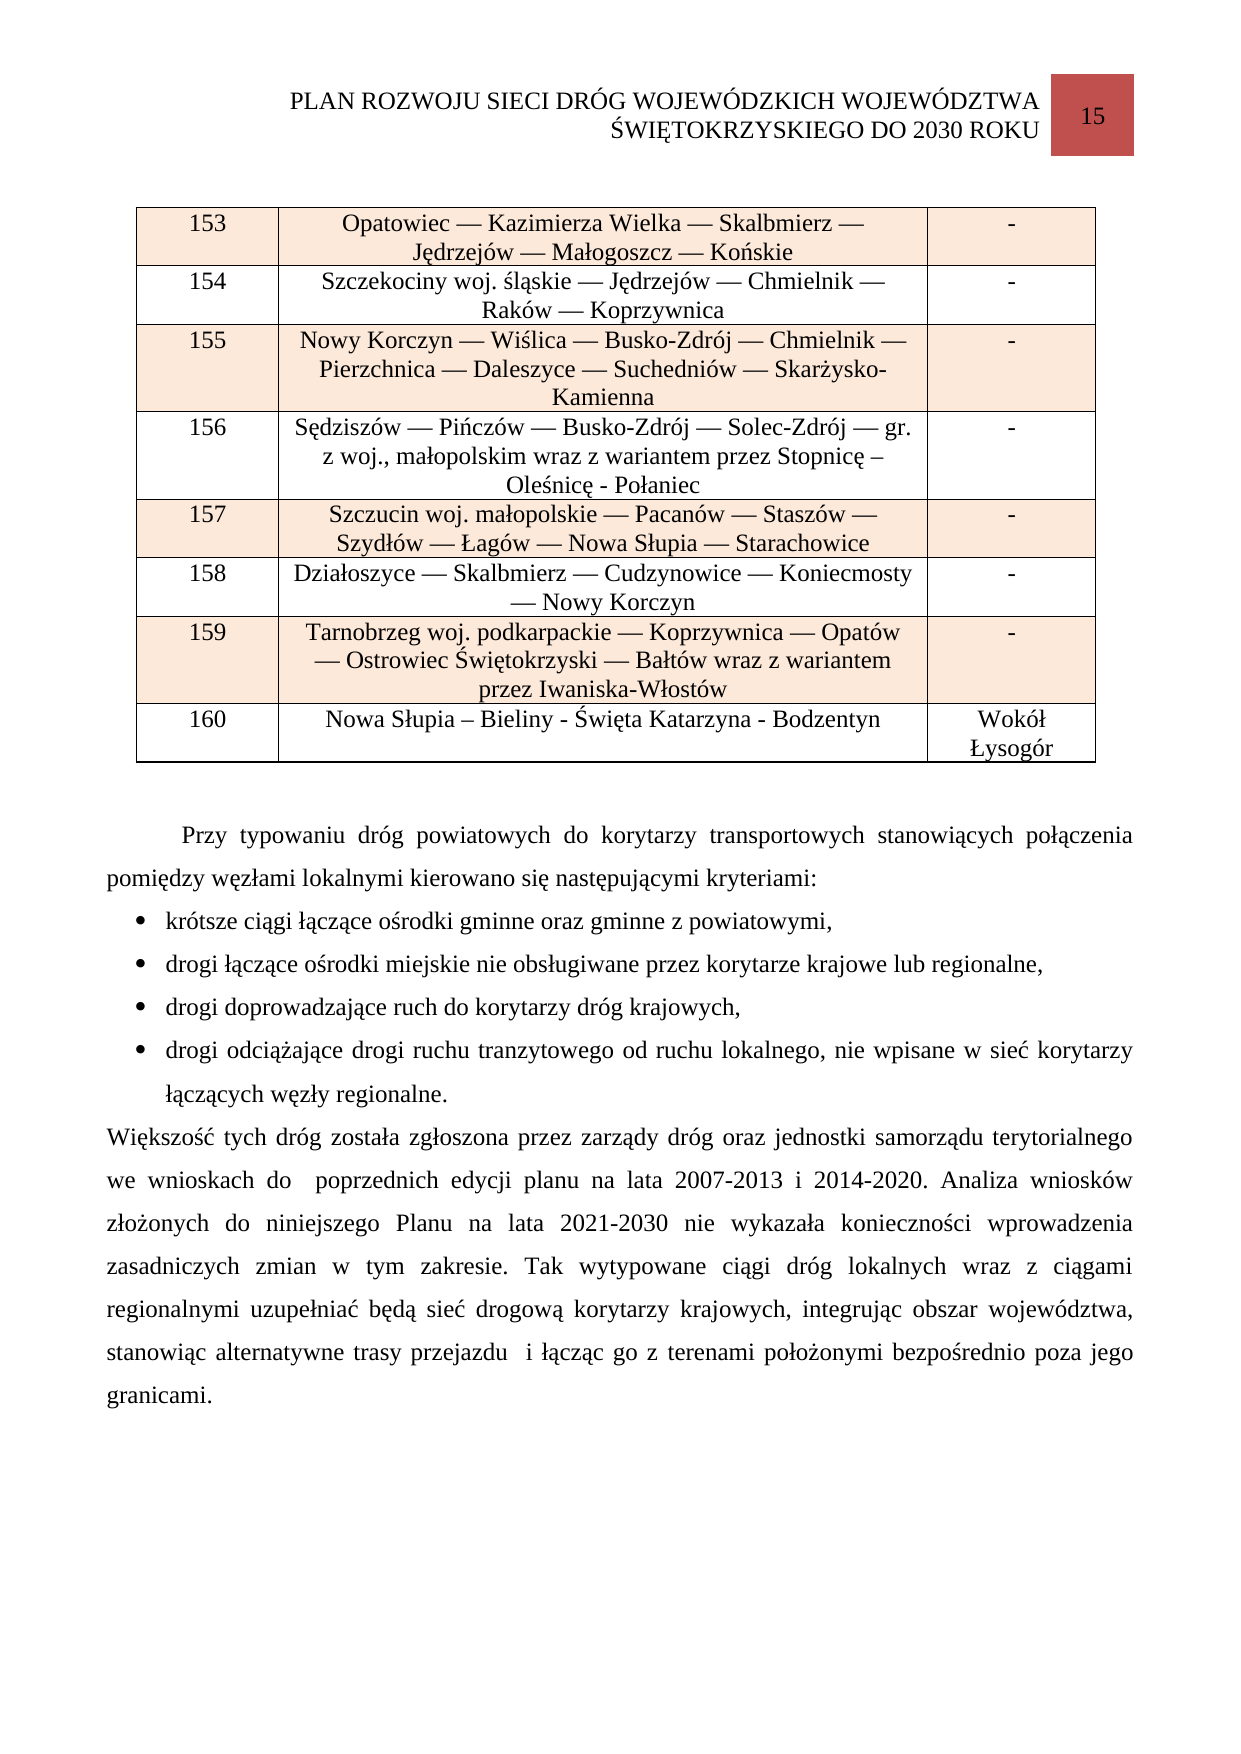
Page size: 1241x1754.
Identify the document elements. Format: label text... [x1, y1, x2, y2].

table_cell 156 [137, 412, 278, 498]
table_cell 154 [137, 266, 278, 324]
table_cell Opatowiec — Kazimierza Wielka — Skalbmierz — Jędrzejów — Małogoszcz — Końskie [279, 208, 927, 265]
text Większość tych dróg została zgłoszona przez zarządy dróg oraz jednostki samorządu terytorialnego we wnioskach do poprzednich edycji planu na lata 2007-2013 i 2014-2020. Analiza wniosków złożonych do niniejszego Planu na lata 2021-2030 nie wykazała konieczności wprowadzenia zasadniczych zmian w tym zakresie. Tak wytypowane ciągi dróg lokalnych wraz z ciągami regionalnymi uzupełniać będą sieć drogową korytarzy krajowych, integrując obszar województwa, stanowiąc alternatywne trasy przejazdu i łącząc go z terenami położonymi bezpośrednio poza jego granicami. [106, 1122, 1134, 1409]
table_cell - [928, 558, 1095, 616]
table_cell 155 [137, 325, 278, 411]
list drogi odciążające drogi ruchu tranzytowego od ruchu lokalnego, nie wpisane w sieć korytarzy łączących węzły regionalne. [136, 1036, 1134, 1107]
table_cell 157 [137, 500, 278, 557]
table_cell Nowy Korczyn — Wiślica — Busko-Zdrój — Chmielnik — Pierzchnica — Daleszyce — Suchedniów — Skarżysko-Kamienna [279, 325, 927, 411]
list krótsze ciągi łączące ośrodki gminne oraz gminne z powiatowymi, [136, 906, 1134, 935]
table_cell Działoszyce — Skalbmierz — Cudzynowice — Koniecmosty — Nowy Korczyn [279, 558, 927, 616]
table_cell 160 [137, 704, 278, 761]
table_cell 158 [137, 558, 278, 616]
table_cell - [928, 266, 1095, 324]
table_cell Tarnobrzeg woj. podkarpackie — Koprzywnica — Opatów — Ostrowiec Świętokrzyski — Bałtów wraz z wariantem przez Iwaniska-Włostów [279, 617, 927, 703]
table_cell Wokół Łysogór [928, 704, 1095, 761]
table_cell Szczucin woj. małopolskie — Pacanów — Staszów — Szydłów — Łagów — Nowa Słupia — Starachowice [279, 500, 927, 557]
table_cell Szczekociny woj. śląskie — Jędrzejów — Chmielnik — Raków — Koprzywnica [279, 266, 927, 324]
table_cell - [928, 500, 1095, 557]
table_cell - [928, 617, 1095, 703]
table_cell Nowa Słupia – Bieliny - Święta Katarzyna - Bodzentyn [279, 704, 927, 761]
text Przy typowaniu dróg powiatowych do korytarzy transportowych stanowiących połączenia pomiędzy węzłami lokalnymi kierowano się następującymi kryteriami: [106, 820, 1134, 892]
list drogi doprowadzające ruch do korytarzy dróg krajowych, [136, 992, 1134, 1021]
list drogi łączące ośrodki miejskie nie obsługiwane przez korytarze krajowe lub regionalne, [136, 949, 1134, 978]
table_cell - [928, 325, 1095, 411]
table_cell - [928, 208, 1095, 265]
table_cell - [928, 412, 1095, 498]
table_cell 153 [137, 208, 278, 265]
table_cell Sędziszów — Pińczów — Busko-Zdrój — Solec-Zdrój — gr. z woj., małopolskim wraz z wariantem przez Stopnicę – Oleśnicę - Połaniec [279, 412, 927, 498]
table_cell 159 [137, 617, 278, 703]
